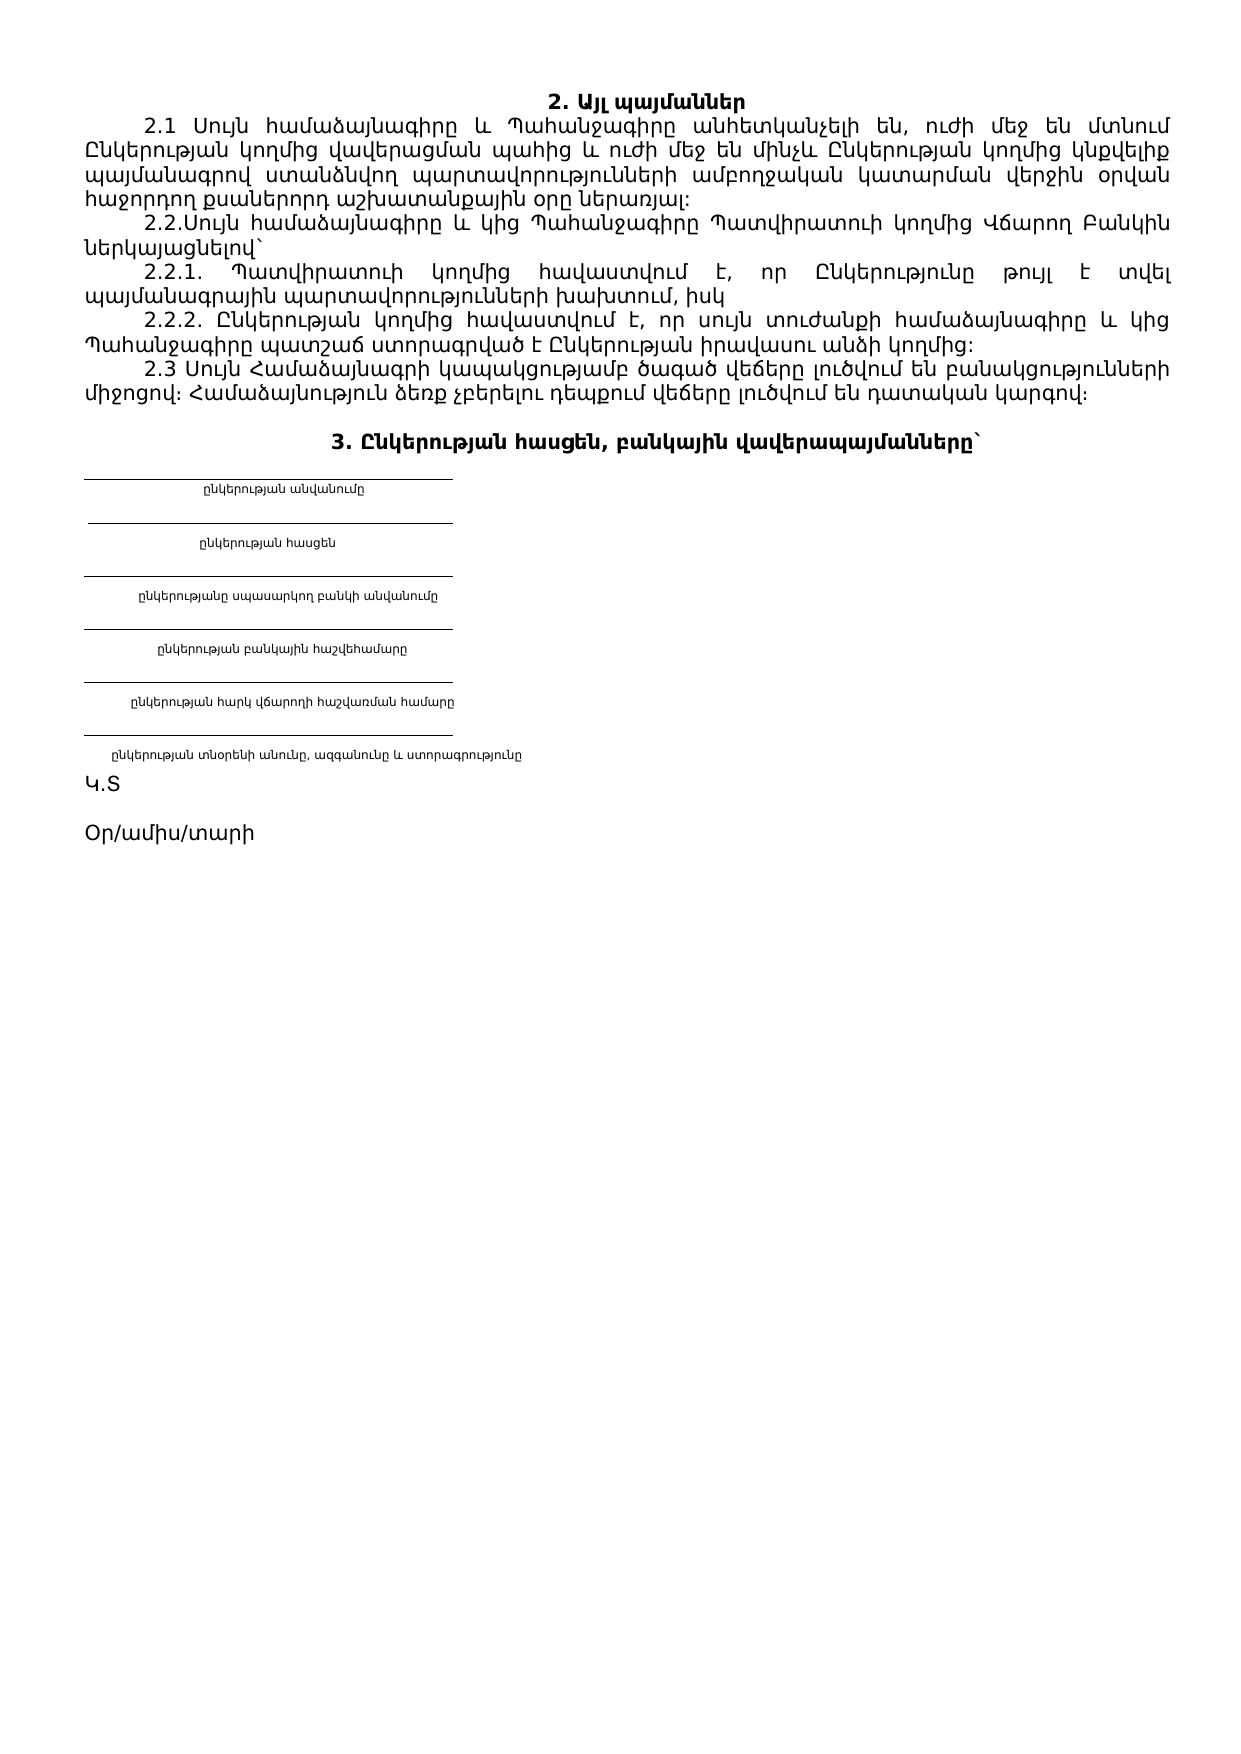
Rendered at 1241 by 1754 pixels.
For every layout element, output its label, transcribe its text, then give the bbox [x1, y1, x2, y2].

text ընկերությանը սպասարկող բանկի անվանումը [84, 589, 1171, 613]
text ընկերության տնօրենի անունը, ազգանունը և ստորագրությունը [84, 748, 1171, 772]
text ընկերության հարկ վճարողի հաշվառման համարը [84, 695, 1171, 719]
text 2.1 Սույն համաձայնագիրը և Պահանջագիրը անհետկանչելի են, ուժի մեջ են մտնում Ընկերության կողմից վավերացման պահից և ուժի մեջ են մինչև Ընկերության կողմից կնքվելիք պայմանագրով ստանձնվող պարտավորությունների ամբողջական կատարման վերջին օրվան հաջորդող քսաներորդ աշխատանքային օրը ներառյալ: [84, 114, 1171, 211]
text Կ.Տ [84, 772, 1171, 796]
text 3. Ընկերության հասցեն, բանկային վավերապայմանները` [84, 430, 1171, 454]
text 2.3 Սույն Համաձայնագրի կապակցությամբ ծագած վեճերը լուծվում են բանակցությունների միջոցով։ Համաձայնություն ձեռք չբերելու դեպքում վեճերը լուծվում են դատական կարգով։ [84, 357, 1171, 405]
text 2. Այլ պայմաններ [122, 90, 1171, 114]
text 2.2.Սույն համաձայնագիրը և կից Պահանջագիրը Պատվիրատուի կողմից Վճարող Բանկին ներկայացնելով` [84, 211, 1171, 260]
text Օր/ամիս/տարի [84, 821, 1171, 845]
text 2.2.1. Պատվիրատուի կողմից հավաստվում է, որ Ընկերությունը թույլ է տվել պայմանագրային պարտավորությունների խախտում, իսկ [84, 260, 1171, 308]
text ընկերության անվանումը [84, 483, 1171, 507]
text 2.2.2. Ընկերության կողմից հավաստվում է, որ սույն տուժանքի համաձայնագիրը և կից Պահանջագիրը պատշաճ ստորագրված է Ընկերության իրավասու անձի կողմից: [84, 308, 1171, 357]
text ընկերության հասցեն [84, 536, 1171, 560]
text ընկերության բանկային հաշվեհամարը [84, 642, 1171, 666]
